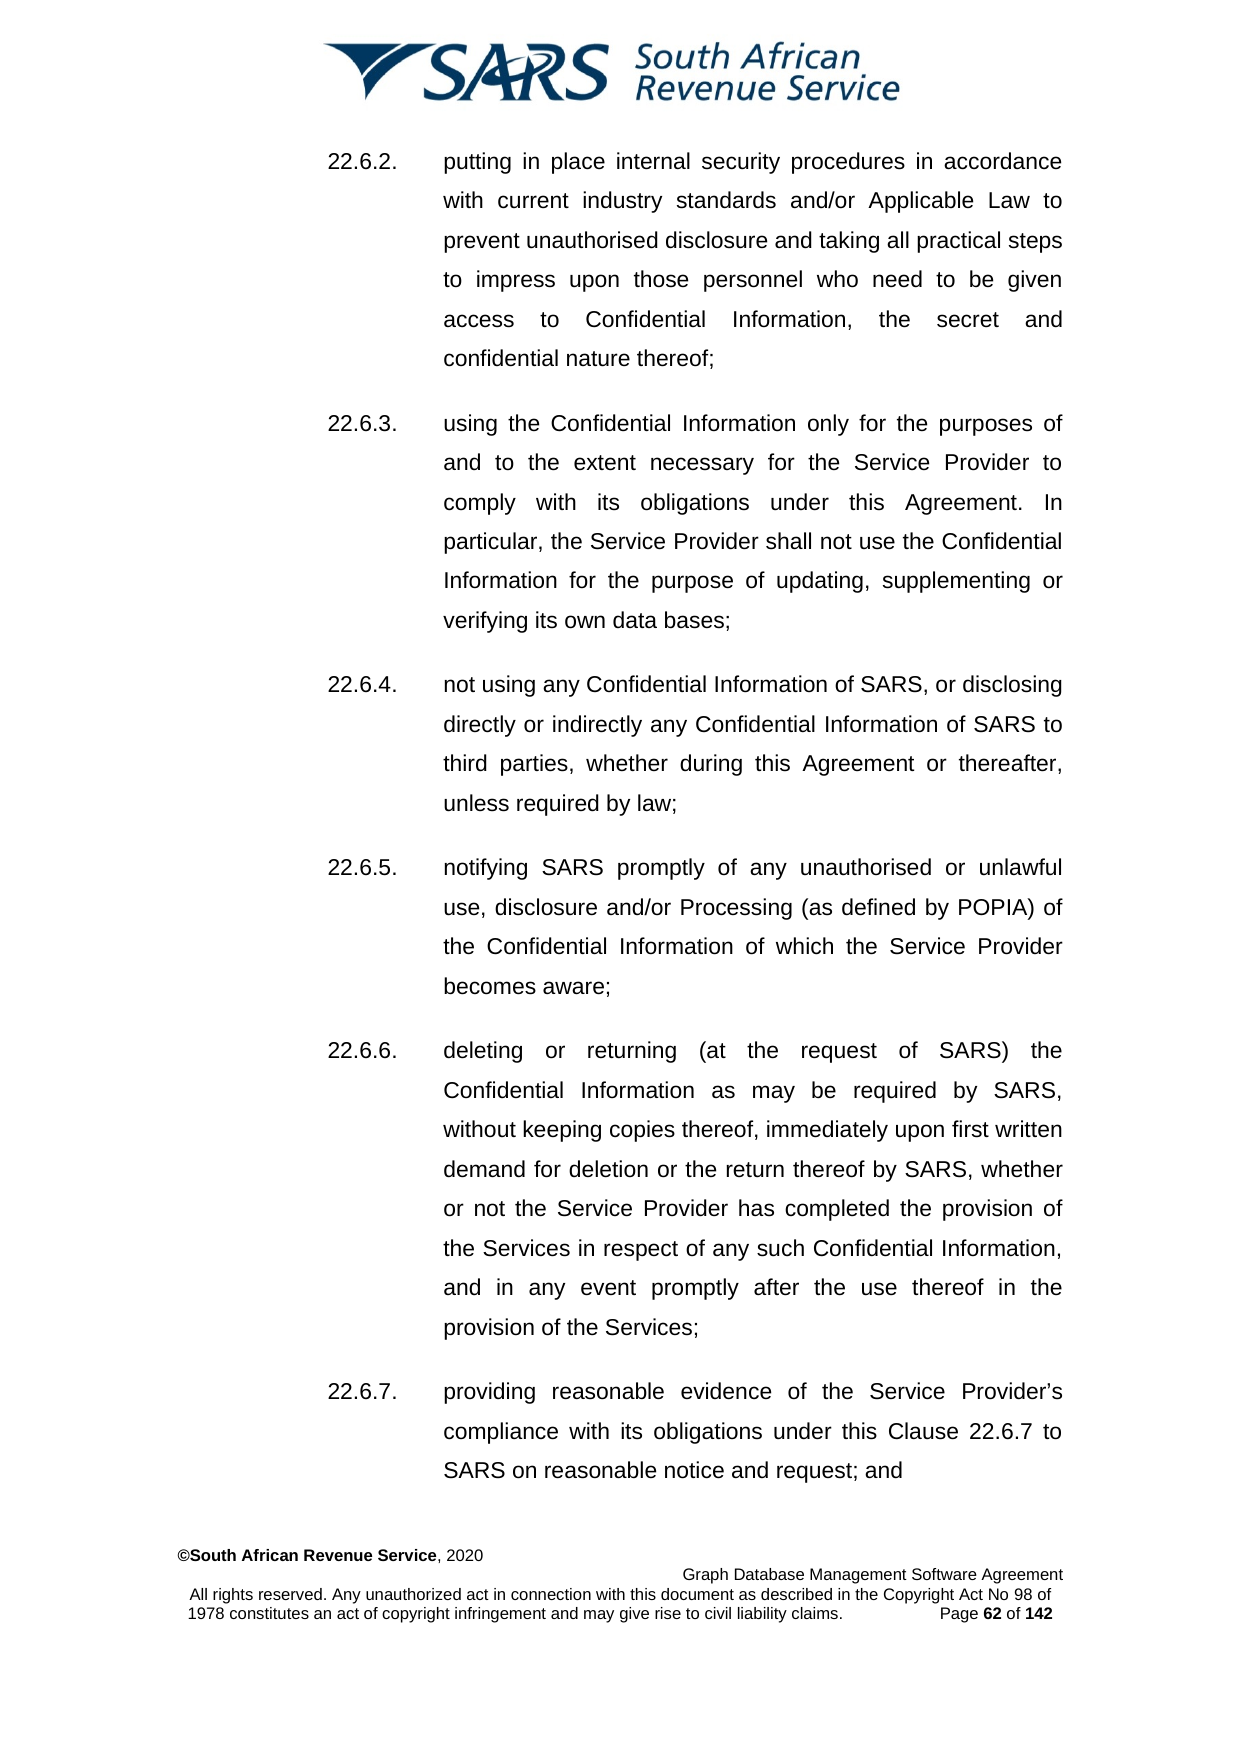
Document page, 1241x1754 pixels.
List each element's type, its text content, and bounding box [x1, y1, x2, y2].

list putting in place internal security procedures in accordance with current industry standards and/or Applicable Law to prevent unauthorised disclosure and taking all practical steps to impress upon those personnel who need to be given access to Confidential Information, the secret and confidential nature thereof; [327, 148, 1063, 371]
list providing reasonable evidence of the Service Provider’s compliance with its obligations under this Clause 22.6.7 to SARS on reasonable notice and request; and [327, 1378, 1063, 1483]
list not using any Confidential Information of SARS, or disclosing directly or indirectly any Confidential Information of SARS to third parties, whether during this Agreement or thereafter, unless required by law; [327, 671, 1063, 816]
list notifying SARS promptly of any unauthorised or unlawful use, disclosure and/or Processing (as defined by POPIA) of the Confidential Information of which the Service Provider becomes aware; [327, 854, 1063, 999]
list deleting or returning (at the request of SARS) the Confidential Information as may be required by SARS, without keeping copies thereof, immediately upon first written demand for deletion or the return thereof by SARS, whether or not the Service Provider has completed the provision of the Services in respect of any such Confidential Information, and in any event promptly after the use thereof in the provision of the Services; [327, 1037, 1063, 1340]
list using the Confidential Information only for the purposes of and to the extent necessary for the Service Provider to comply with its obligations under this Agreement. In particular, the Service Provider shall not use the Confidential Information for the purpose of updating, supplementing or verifying its own data bases; [327, 409, 1063, 633]
picture [281, 12, 945, 147]
